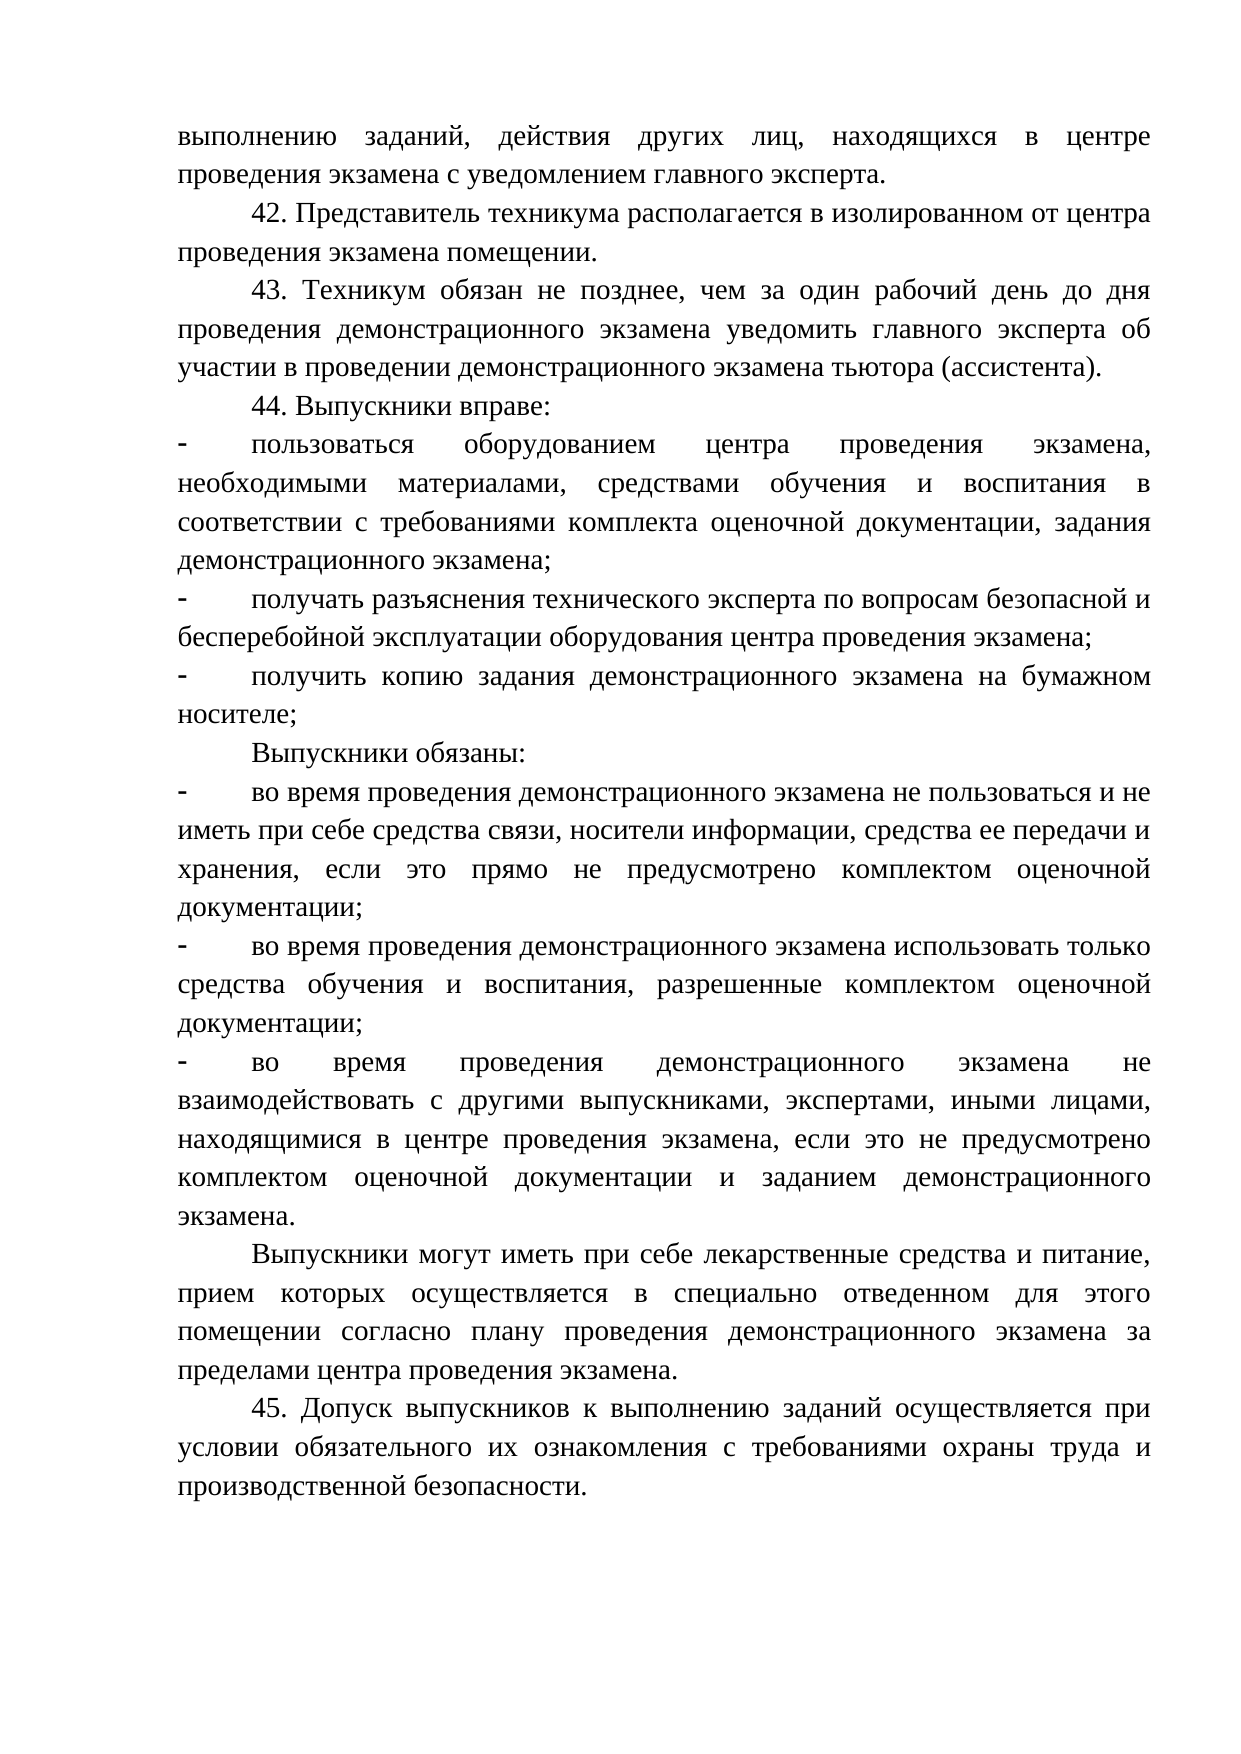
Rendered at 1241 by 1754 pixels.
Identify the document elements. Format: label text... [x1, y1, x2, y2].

list пользоваться оборудованием центра проведения экзамена, необходимыми материалами, средствами обучения и воспитания в соответствии с требованиями комплекта оценочной документации, задания демонстрационного экзамена; [177, 426, 1152, 576]
text 44. Выпускники вправе: [177, 388, 1152, 421]
list во время проведения демонстрационного экзамена не взаимодействовать с другими выпускниками, экспертами, иными лицами, находящимися в центре проведения экзамена, если это не предусмотрено комплектом оценочной документации и заданием демонстрационного экзамена. [177, 1044, 1152, 1231]
text 45. Допуск выпускников к выполнению заданий осуществляется при условии обязательного их ознакомления с требованиями охраны труда и производственной безопасности. [177, 1391, 1152, 1501]
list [177, 118, 1152, 190]
list во время проведения демонстрационного экзамена не пользоваться и не иметь при себе средства связи, носители информации, средства ее передачи и хранения, если это прямо не предусмотрено комплектом оценочной документации; [177, 774, 1152, 923]
text 42. Представитель техникума располагается в изолированном от центра проведения экзамена помещении. [177, 195, 1152, 267]
text 43. Техникум обязан не позднее, чем за один рабочий день до дня проведения демонстрационного экзамена уведомить главного эксперта об участии в проведении демонстрационного экзамена тьютора (ассистента). [177, 272, 1152, 383]
text Выпускники могут иметь при себе лекарственные средства и питание, прием которых осуществляется в специально отведенном для этого помещении согласно плану проведения демонстрационного экзамена за пределами центра проведения экзамена. [177, 1236, 1152, 1386]
list во время проведения демонстрационного экзамена использовать только средства обучения и воспитания, разрешенные комплектом оценочной документации; [177, 928, 1152, 1039]
list получать разъяснения технического эксперта по вопросам безопасной и бесперебойной эксплуатации оборудования центра проведения экзамена; [177, 581, 1152, 653]
list получить копию задания демонстрационного экзамена на бумажном носителе; [177, 658, 1152, 730]
text Выпускники обязаны: [177, 735, 1152, 769]
